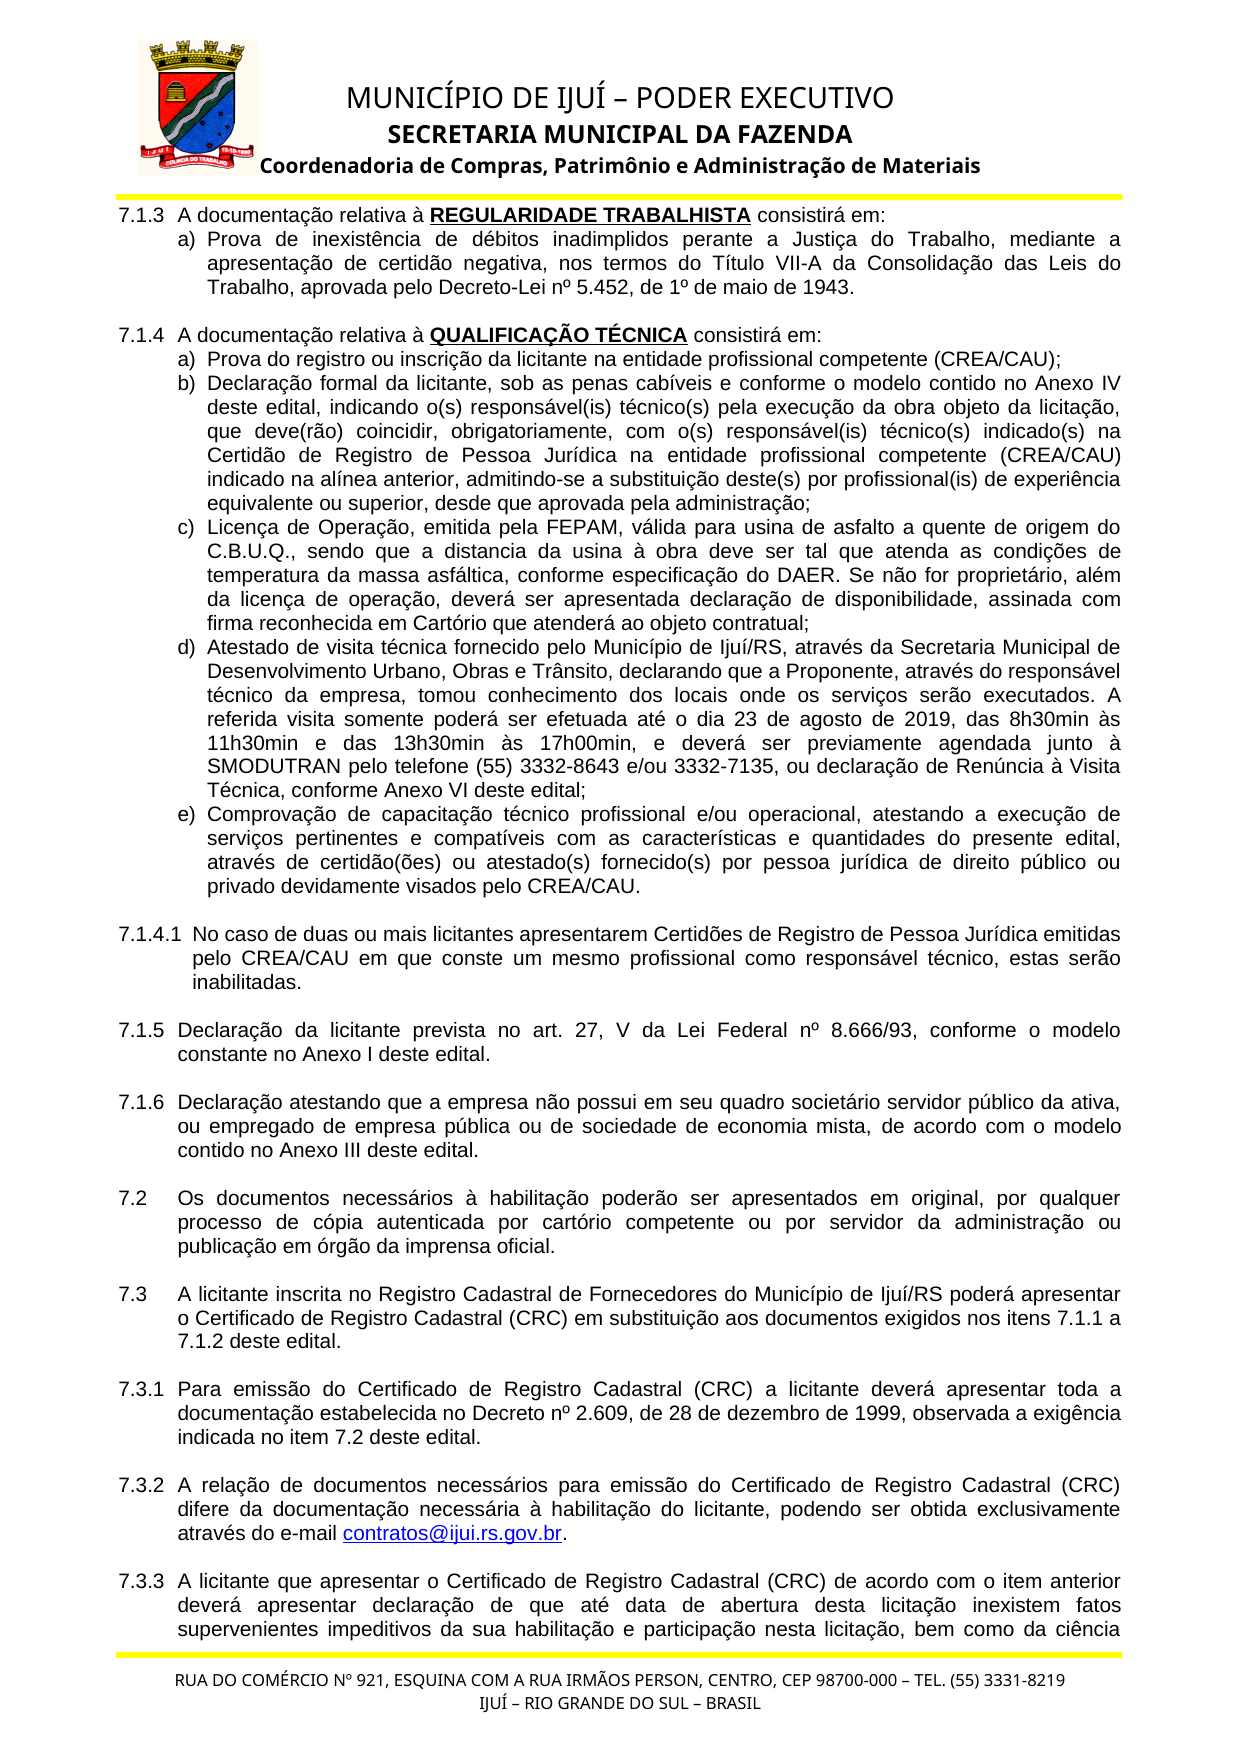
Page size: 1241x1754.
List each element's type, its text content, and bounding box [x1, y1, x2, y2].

list Prova de inexistência de débitos inadimplidos perante a Justiça do Trabalho, mediante a apresentação de certidão negativa, nos termos do Título VII-A da Consolidação das Leis do Trabalho, aprovada pelo Decreto-Lei nº 5.452, de 1º de maio de 1943. [177, 227, 1122, 299]
list Para emissão do Certificado de Registro Cadastral (CRC) a licitante deverá apresentar toda a documentação estabelecida no Decreto nº 2.609, de 28 de dezembro de 1999, observada a exigência indicada no item 7.2 deste edital. [118, 1377, 1122, 1449]
list Atestado de visita técnica fornecido pelo Município de Ijuí/RS, através da Secretaria Municipal de Desenvolvimento Urbano, Obras e Trânsito, declarando que a Proponente, através do responsável técnico da empresa, tomou conhecimento dos locais onde os serviços serão executados. A referida visita somente poderá ser efetuada até o dia 23 de agosto de 2019, das 8h30min às 11h30min e das 13h30min às 17h00min, e deverá ser previamente agendada junto à SMODUTRAN pelo telefone (55) 3332-8643 e/ou 3332-7135, ou declaração de Renúncia à Visita Técnica, conforme Anexo VI deste edital; [177, 634, 1122, 802]
list A relação de documentos necessários para emissão do Certificado de Registro Cadastral (CRC) difere da documentação necessária à habilitação do licitante, podendo ser obtida exclusivamente através do e-mail contratos@ijui.rs.gov.br. [118, 1473, 1122, 1545]
list Os documentos necessários à habilitação poderão ser apresentados em original, por qualquer processo de cópia autenticada por cartório competente ou por servidor da administração ou publicação em órgão da imprensa oficial. [118, 1186, 1122, 1257]
picture [138, 39, 259, 175]
list A licitante inscrita no Registro Cadastral de Fornecedores do Município de Ijuí/RS poderá apresentar o Certificado de Registro Cadastral (CRC) em substituição aos documentos exigidos nos itens 7.1.1 a 7.1.2 deste edital. [118, 1281, 1122, 1353]
list No caso de duas ou mais licitantes apresentarem Certidões de Registro de Pessoa Jurídica emitidas pelo CREA/CAU em que conste um mesmo profissional como responsável técnico, estas serão inabilitadas. [118, 922, 1122, 994]
list Comprovação de capacitação técnico profissional e/ou operacional, atestando a execução de serviços pertinentes e compatíveis com as características e quantidades do presente edital, através de certidão(ões) ou atestado(s) fornecido(s) por pessoa jurídica de direito público ou privado devidamente visados pelo CREA/CAU. [177, 802, 1122, 898]
list Declaração formal da licitante, sob as penas cabíveis e conforme o modelo contido no Anexo IV deste edital, indicando o(s) responsável(is) técnico(s) pela execução da obra objeto da licitação, que deve(rão) coincidir, obrigatoriamente, com o(s) responsável(is) técnico(s) indicado(s) na Certidão de Registro de Pessoa Jurídica na entidade profissional competente (CREA/CAU) indicado na alínea anterior, admitindo-se a substituição deste(s) por profissional(is) de experiência equivalente ou superior, desde que aprovada pela administração; [177, 371, 1122, 515]
list A documentação relativa à QUALIFICAÇÃO TÉCNICA consistirá em: [118, 323, 1122, 347]
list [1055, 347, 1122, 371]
list Declaração da licitante prevista no art. 27, V da Lei Federal nº 8.666/93, conforme o modelo constante no Anexo I deste edital. [118, 1018, 1122, 1066]
list Licença de Operação, emitida pela FEPAM, válida para usina de asfalto a quente de origem do C.B.U.Q., sendo que a distancia da usina à obra deve ser tal que atenda as condições de temperatura da massa asfáltica, conforme especificação do DAER. Se não for proprietário, além da licença de operação, deverá ser apresentada declaração de disponibilidade, assinada com firma reconhecida em Cartório que atenderá ao objeto contratual; [177, 515, 1122, 634]
list Prova do registro ou inscrição da licitante na entidade profissional competente (CREA/CAU); [177, 347, 594, 371]
list Declaração atestando que a empresa não possui em seu quadro societário servidor público da ativa, ou empregado de empresa pública ou de sociedade de economia mista, de acordo com o modelo contido no Anexo III deste edital. [118, 1090, 1122, 1162]
list A documentação relativa à REGULARIDADE TRABALHISTA consistirá em: [118, 203, 1122, 227]
